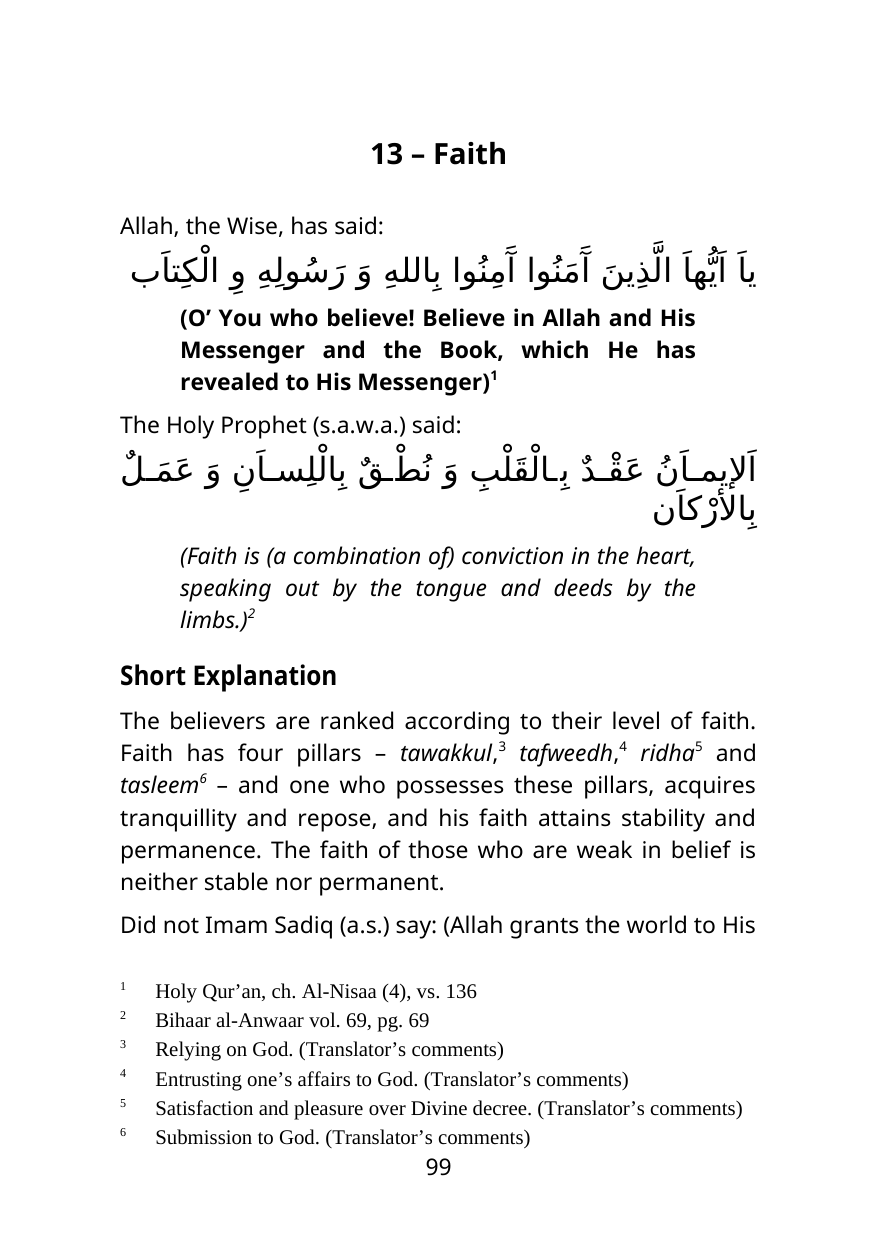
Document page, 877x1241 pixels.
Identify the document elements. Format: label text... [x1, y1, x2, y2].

text Allah, the Wise, has said: [120, 208, 757, 241]
text The believers are ranked according to their level of faith. Faith has four pillars – tawakkul, tafweedh, ridha and tasleem – and one who possesses these pillars, acquires tranquillity and repose, and his faith attains stability and permanence. The faith of those who are weak in belief is neither stable nor permanent. [120, 703, 757, 897]
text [120, 908, 757, 940]
subtitle 13 – Faith [120, 138, 757, 171]
text The Holy Prophet (s.a.w.a.) said: [120, 408, 757, 440]
subtitle Short Explanation [120, 656, 757, 693]
text (Faith is (a combination of) conviction in the heart, speaking out by the tongue and deeds by the limbs.) [180, 538, 697, 635]
text ياَ اَيُّهاَ الَّذِينَ آَمَنُوا آَمِنُوا بِاللهِ وَ رَسُولِهِ وِ الْكِتاَب [120, 251, 757, 290]
text اَلإيماَنُ عَقْدٌ بِالْقَلْبِ وَ نُطْقٌ بِالْلِساَنِ وَ عَمَلٌ بِالأرْكاَن [120, 450, 757, 528]
text (O’ You who believe! Believe in Allah and His Messenger and the Book, which He has revealed to His Messenger) [180, 300, 697, 397]
